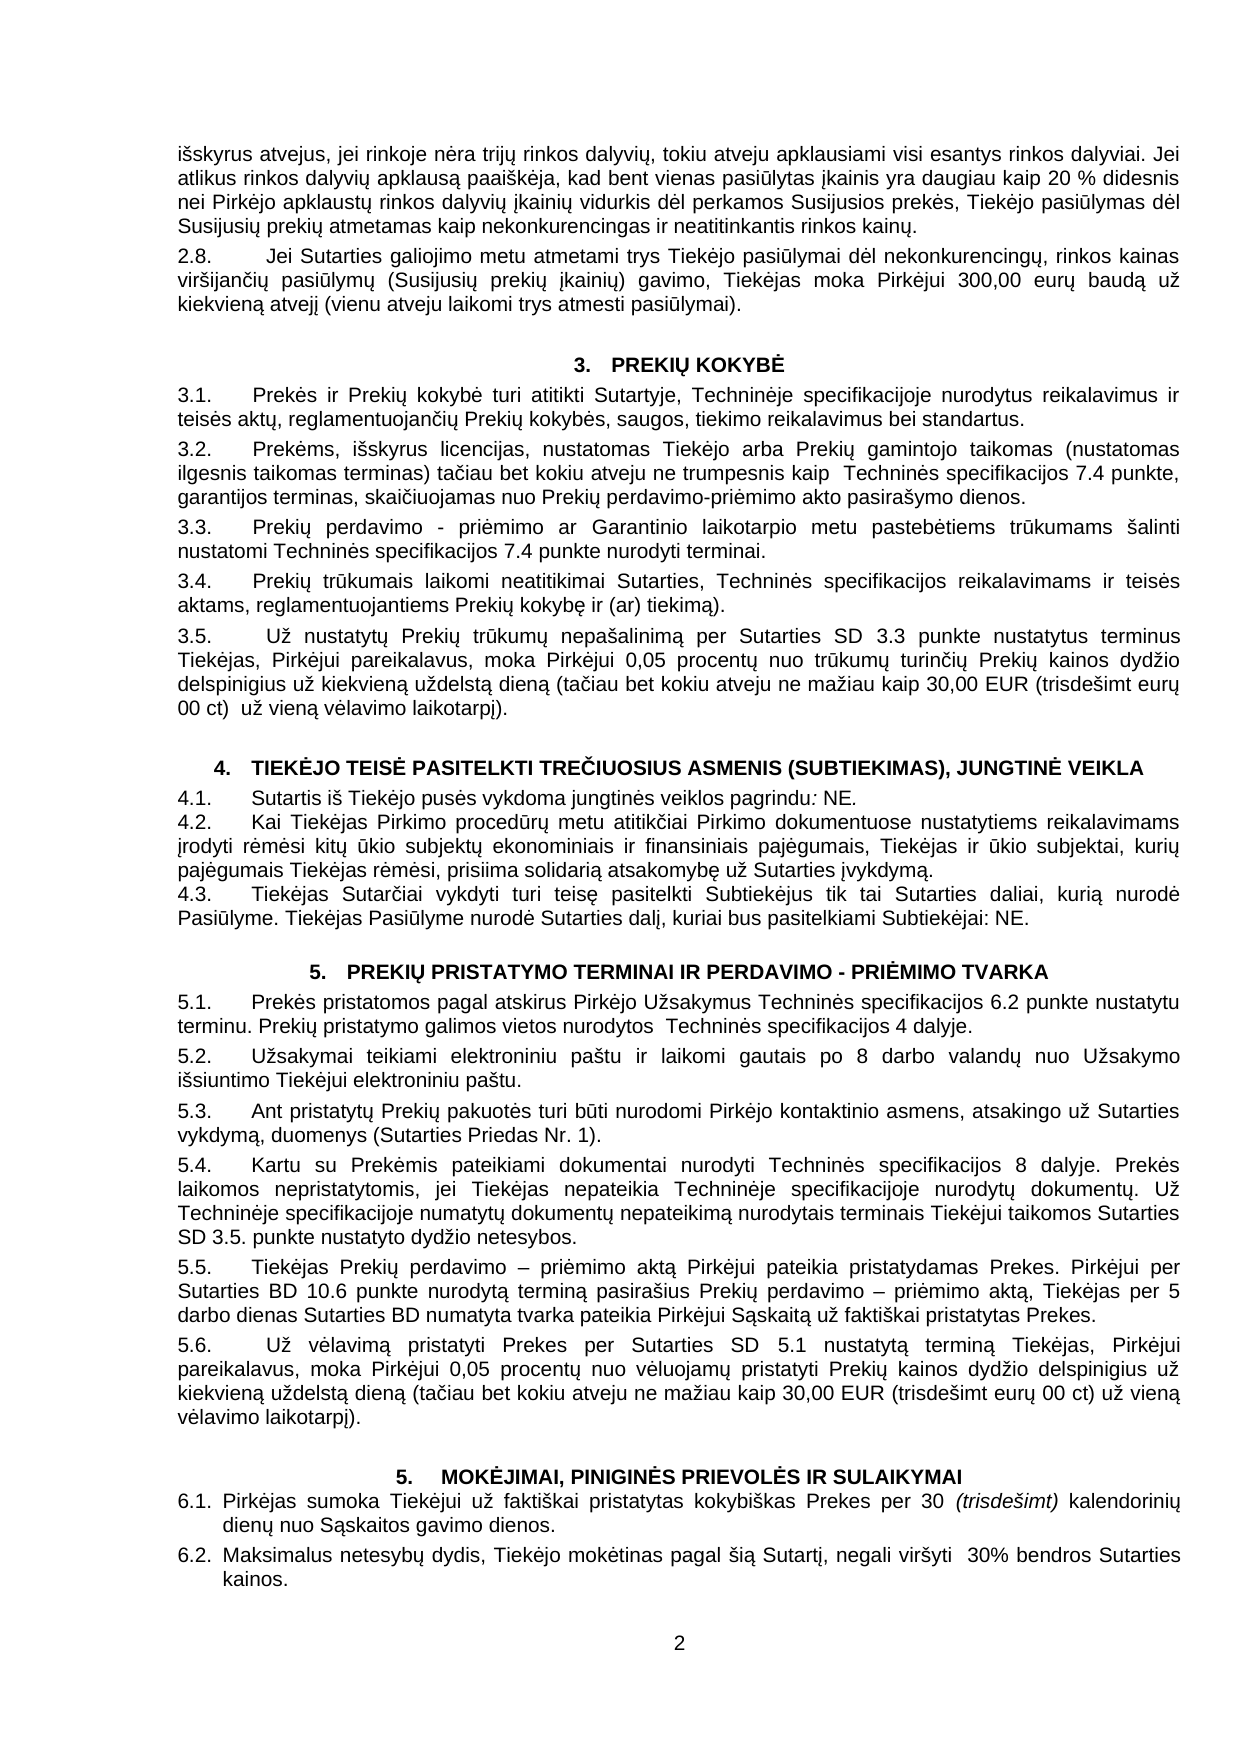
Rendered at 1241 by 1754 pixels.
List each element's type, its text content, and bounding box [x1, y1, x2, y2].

list Užsakymai teikiami elektroniniu paštu ir laikomi gautais po 8 darbo valandų nuo Užsakymo išsiuntimo Tiekėjui elektroniniu paštu. [177, 1044, 1181, 1092]
list Prekės ir Prekių kokybė turi atitikti Sutartyje, Techninėje specifikacijoje nurodytus reikalavimus ir teisės aktų, reglamentuojančių Prekių kokybės, saugos, tiekimo reikalavimus bei standartus. [177, 383, 1181, 431]
list Jei Sutarties galiojimo metu atmetami trys Tiekėjo pasiūlymai dėl nekonkurencingų, rinkos kainas viršijančių pasiūlymų (Susijusių prekių įkainių) gavimo, Tiekėjas moka Pirkėjui 300,00 eurų baudą už kiekvieną atvejį (vienu atveju laikomi trys atmesti pasiūlymai). [177, 244, 1181, 316]
list PREKIŲ PRISTATYMO TERMINAI IR PERDAVIMO - PRIĖMIMO TVARKA [177, 960, 1181, 984]
list Pirkėjas sumoka Tiekėjui už faktiškai pristatytas kokybiškas Prekes per 30 (trisdešimt) kalendorinių dienų nuo Sąskaitos gavimo dienos. [177, 1489, 1181, 1537]
list Už nustatytų Prekių trūkumų nepašalinimą per Sutarties SD 3.3 punkte nustatytus terminus Tiekėjas, Pirkėjui pareikalavus, moka Pirkėjui 0,05 procentų nuo trūkumų turinčių Prekių kainos dydžio delspinigius už kiekvieną uždelstą dieną (tačiau bet kokiu atveju ne mažiau kaip 30,00 EUR (trisdešimt eurų 00 ct) už vieną vėlavimo laikotarpį). [177, 623, 1181, 719]
list Tiekėjas Sutarčiai vykdyti turi teisę pasitelkti Subtiekėjus tik tai Sutarties daliai, kurią nurodė Pasiūlyme. Tiekėjas Pasiūlyme nurodė Sutarties dalį, kuriai bus pasitelkiami Subtiekėjai: NE. [177, 882, 1181, 930]
list Kartu su Prekėmis pateikiami dokumentai nurodyti Techninės specifikacijos 8 dalyje. Prekės laikomos nepristatytomis, jei Tiekėjas nepateikia Techninėje specifikacijoje nurodytų dokumentų. Už Techninėje specifikacijoje numatytų dokumentų nepateikimą nurodytais terminais Tiekėjui taikomos Sutarties SD 3.5. punkte nustatyto dydžio netesybos. [177, 1153, 1181, 1248]
list MOKĖJIMAI, PINIGINĖS PRIEVOLĖS IR SULAIKYMAI [177, 1465, 1181, 1489]
list PREKIŲ KOKYBĖ [177, 353, 1181, 377]
list Maksimalus netesybų dydis, Tiekėjo mokėtinas pagal šią Sutartį, negali viršyti 30% bendros Sutarties kainos. [177, 1543, 1181, 1591]
list Kai Tiekėjas Pirkimo procedūrų metu atitikčiai Pirkimo dokumentuose nustatytiems reikalavimams įrodyti rėmėsi kitų ūkio subjektų ekonominiais ir finansiniais pajėgumais, Tiekėjas ir ūkio subjektai, kurių pajėgumais Tiekėjas rėmėsi, prisiima solidarią atsakomybę už Sutarties įvykdymą. [177, 810, 1181, 882]
list Prekių trūkumais laikomi neatitikimai Sutarties, Techninės specifikacijos reikalavimams ir teisės aktams, reglamentuojantiems Prekių kokybę ir (ar) tiekimą). [177, 569, 1181, 617]
list Ant pristatytų Prekių pakuotės turi būti nurodomi Pirkėjo kontaktinio asmens, atsakingo už Sutarties vykdymą, duomenys (Sutarties Priedas Nr. 1). [177, 1098, 1181, 1146]
list Už vėlavimą pristatyti Prekes per Sutarties SD 5.1 nustatytą terminą Tiekėjas, Pirkėjui pareikalavus, moka Pirkėjui 0,05 procentų nuo vėluojamų pristatyti Prekių kainos dydžio delspinigius už kiekvieną uždelstą dieną (tačiau bet kokiu atveju ne mažiau kaip 30,00 EUR (trisdešimt eurų 00 ct) už vieną vėlavimo laikotarpį). [177, 1333, 1181, 1429]
list TIEKĖJO TEISĖ PASITELKTI TREČIUOSIUS ASMENIS (SUBTIEKIMAS), JUNGTINĖ VEIKLA [177, 756, 1181, 780]
list Prekėms, išskyrus licencijas, nustatomas Tiekėjo arba Prekių gamintojo taikomas (nustatomas ilgesnis taikomas terminas) tačiau bet kokiu atveju ne trumpesnis kaip Techninės specifikacijos 7.4 punkte, garantijos terminas, skaičiuojamas nuo Prekių perdavimo-priėmimo akto pasirašymo dienos. [177, 437, 1181, 509]
list Prekės pristatomos pagal atskirus Pirkėjo Užsakymus Techninės specifikacijos 6.2 punkte nustatytu terminu. Prekių pristatymo galimos vietos nurodytos Techninės specifikacijos 4 dalyje. [177, 990, 1181, 1038]
list Sutartis iš Tiekėjo pusės vykdoma jungtinės veiklos pagrindu: NE. [177, 786, 1181, 810]
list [177, 142, 1181, 238]
list Prekių perdavimo - priėmimo ar Garantinio laikotarpio metu pastebėtiems trūkumams šalinti nustatomi Techninės specifikacijos 7.4 punkte nurodyti terminai. [177, 515, 1181, 563]
list Tiekėjas Prekių perdavimo – priėmimo aktą Pirkėjui pateikia pristatydamas Prekes. Pirkėjui per Sutarties BD 10.6 punkte nurodytą terminą pasirašius Prekių perdavimo – priėmimo aktą, Tiekėjas per 5 darbo dienas Sutarties BD numatyta tvarka pateikia Pirkėjui Sąskaitą už faktiškai pristatytas Prekes. [177, 1255, 1181, 1327]
